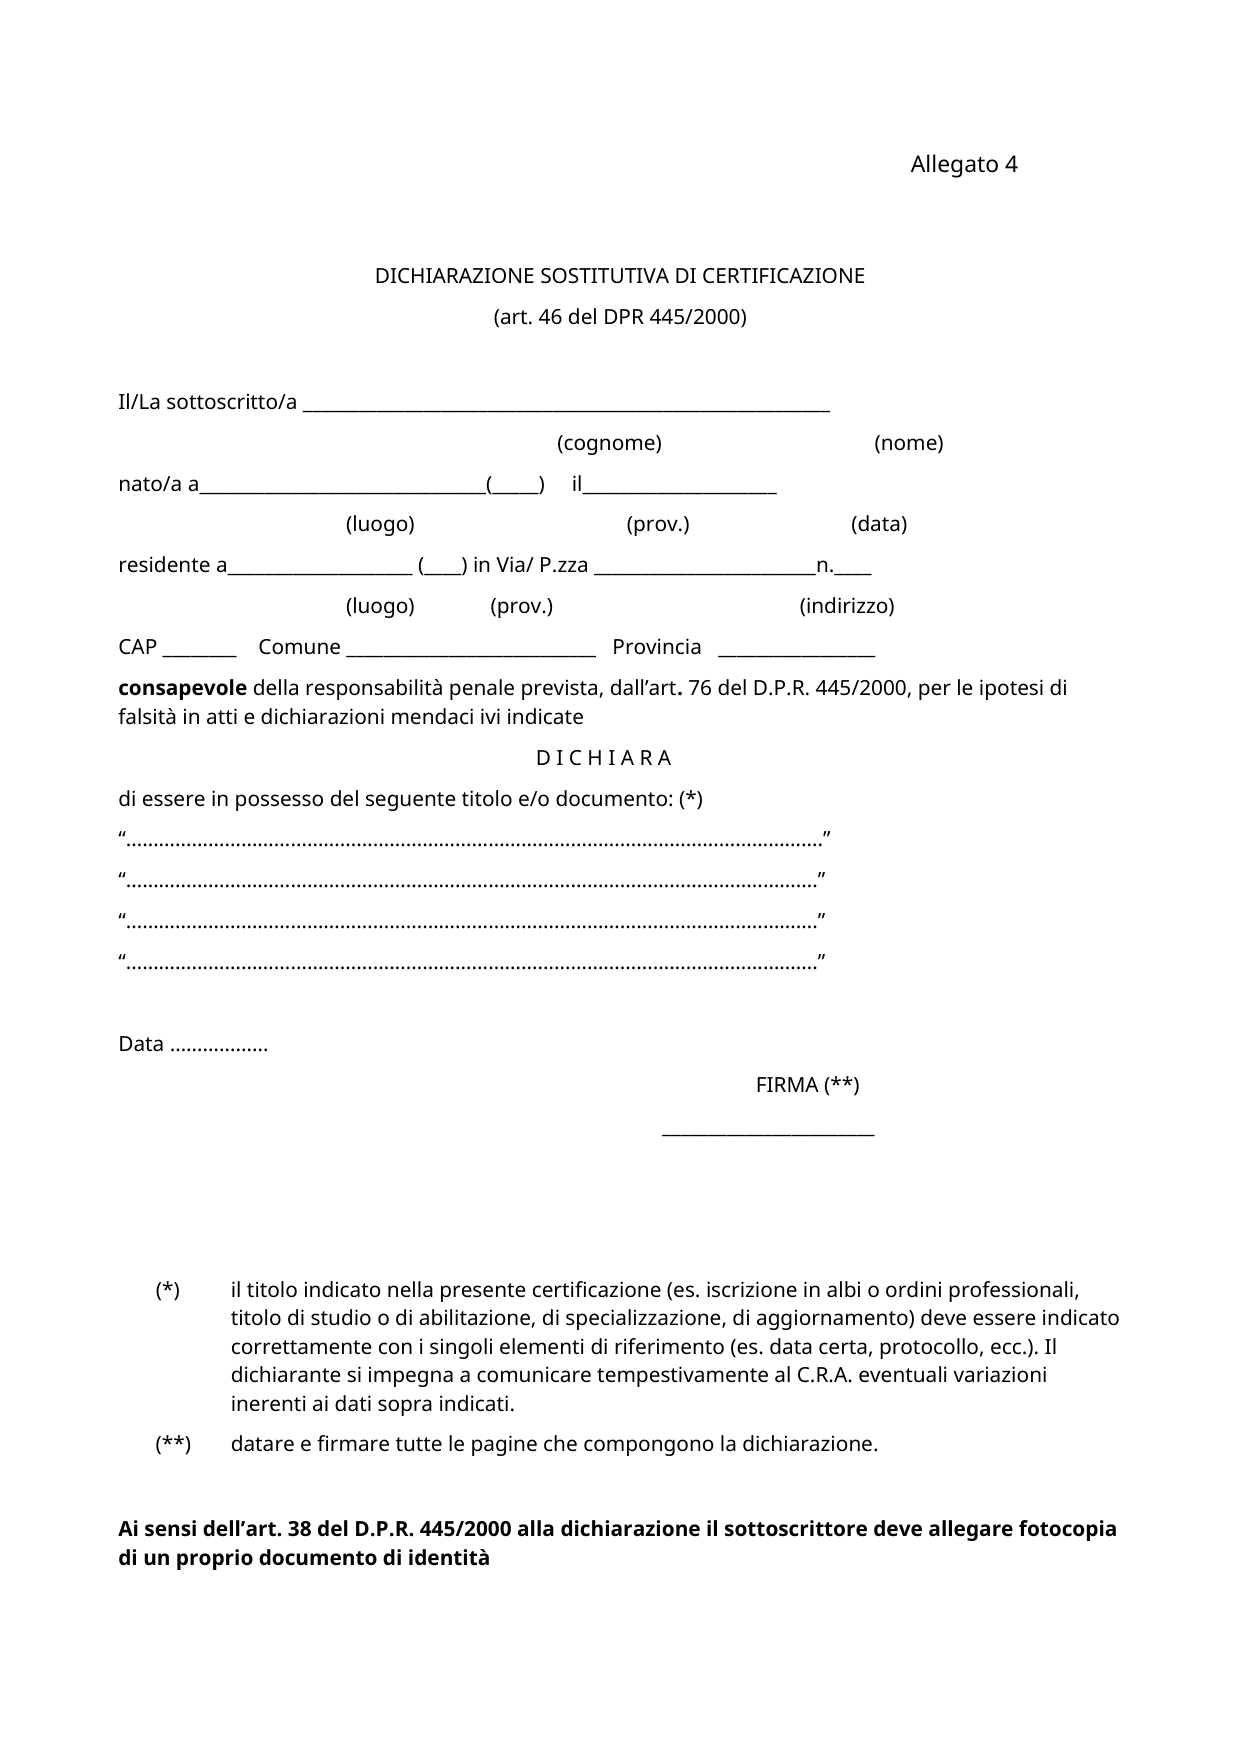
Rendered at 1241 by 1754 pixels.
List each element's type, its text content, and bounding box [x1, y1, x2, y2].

text Data ……………… [118, 1029, 1122, 1058]
text di essere in possesso del seguente titolo e/o documento: (*) [118, 784, 1122, 812]
text consapevole della responsabilità penale prevista, dall’art. 76 del D.P.R. 445/2000, per le ipotesi di falsità in atti e dichiarazioni mendaci ivi indicate [118, 673, 1122, 730]
text (*) il titolo indicato nella presente certificazione (es. iscrizione in albi o ordini professionali, titolo di studio o di abilitazione, di specializzazione, di aggiornamento) deve essere indicato correttamente con i singoli elementi di riferimento (es. data certa, protocollo, ecc.). Il dichiarante si impegna a comunicare tempestivamente al C.R.A. eventuali variazioni inerenti ai dati sopra indicati. [156, 1275, 1122, 1417]
text FIRMA (**) [118, 1070, 1122, 1099]
text residente a____________________ (____) in Via/ P.zza ________________________n.____ [118, 551, 1122, 579]
text “……………………………………………………………………………………………………………….” [118, 824, 1122, 853]
text nato/a a_______________________________(_____) il_____________________ [118, 469, 1122, 497]
text (luogo) (prov.) (data) [118, 509, 1122, 538]
text DICHIARAZIONE SOSTITUTIVA DI CERTIFICAZIONE [118, 261, 1122, 289]
text (cognome) (nome) [118, 428, 1122, 456]
text _______________________ [118, 1111, 1122, 1139]
text (luogo) (prov.) (indirizzo) [118, 591, 1122, 620]
text “…………………………………………………………………………………………………..………….” [118, 906, 1122, 935]
text D I C H I A R A [536, 743, 1122, 771]
text “………………………………………………………………………………………………..…………….” [118, 947, 1122, 976]
text CAP ________ Comune ___________________________ Provincia _________________ [118, 632, 1122, 661]
text Ai sensi dell’art. 38 del D.P.R. 445/2000 alla dichiarazione il sottoscrittore deve allegare fotocopia di un proprio documento di identità [118, 1514, 1122, 1571]
text Allegato 4 [118, 148, 1018, 179]
text (**) datare e firmare tutte le pagine che compongono la dichiarazione. [155, 1429, 1122, 1458]
text (art. 46 del DPR 445/2000) [118, 302, 1122, 331]
text “…………………………………………………………………………………………………..………….” [118, 866, 1122, 894]
text Il/La sottoscritto/a _________________________________________________________ [118, 387, 1122, 415]
